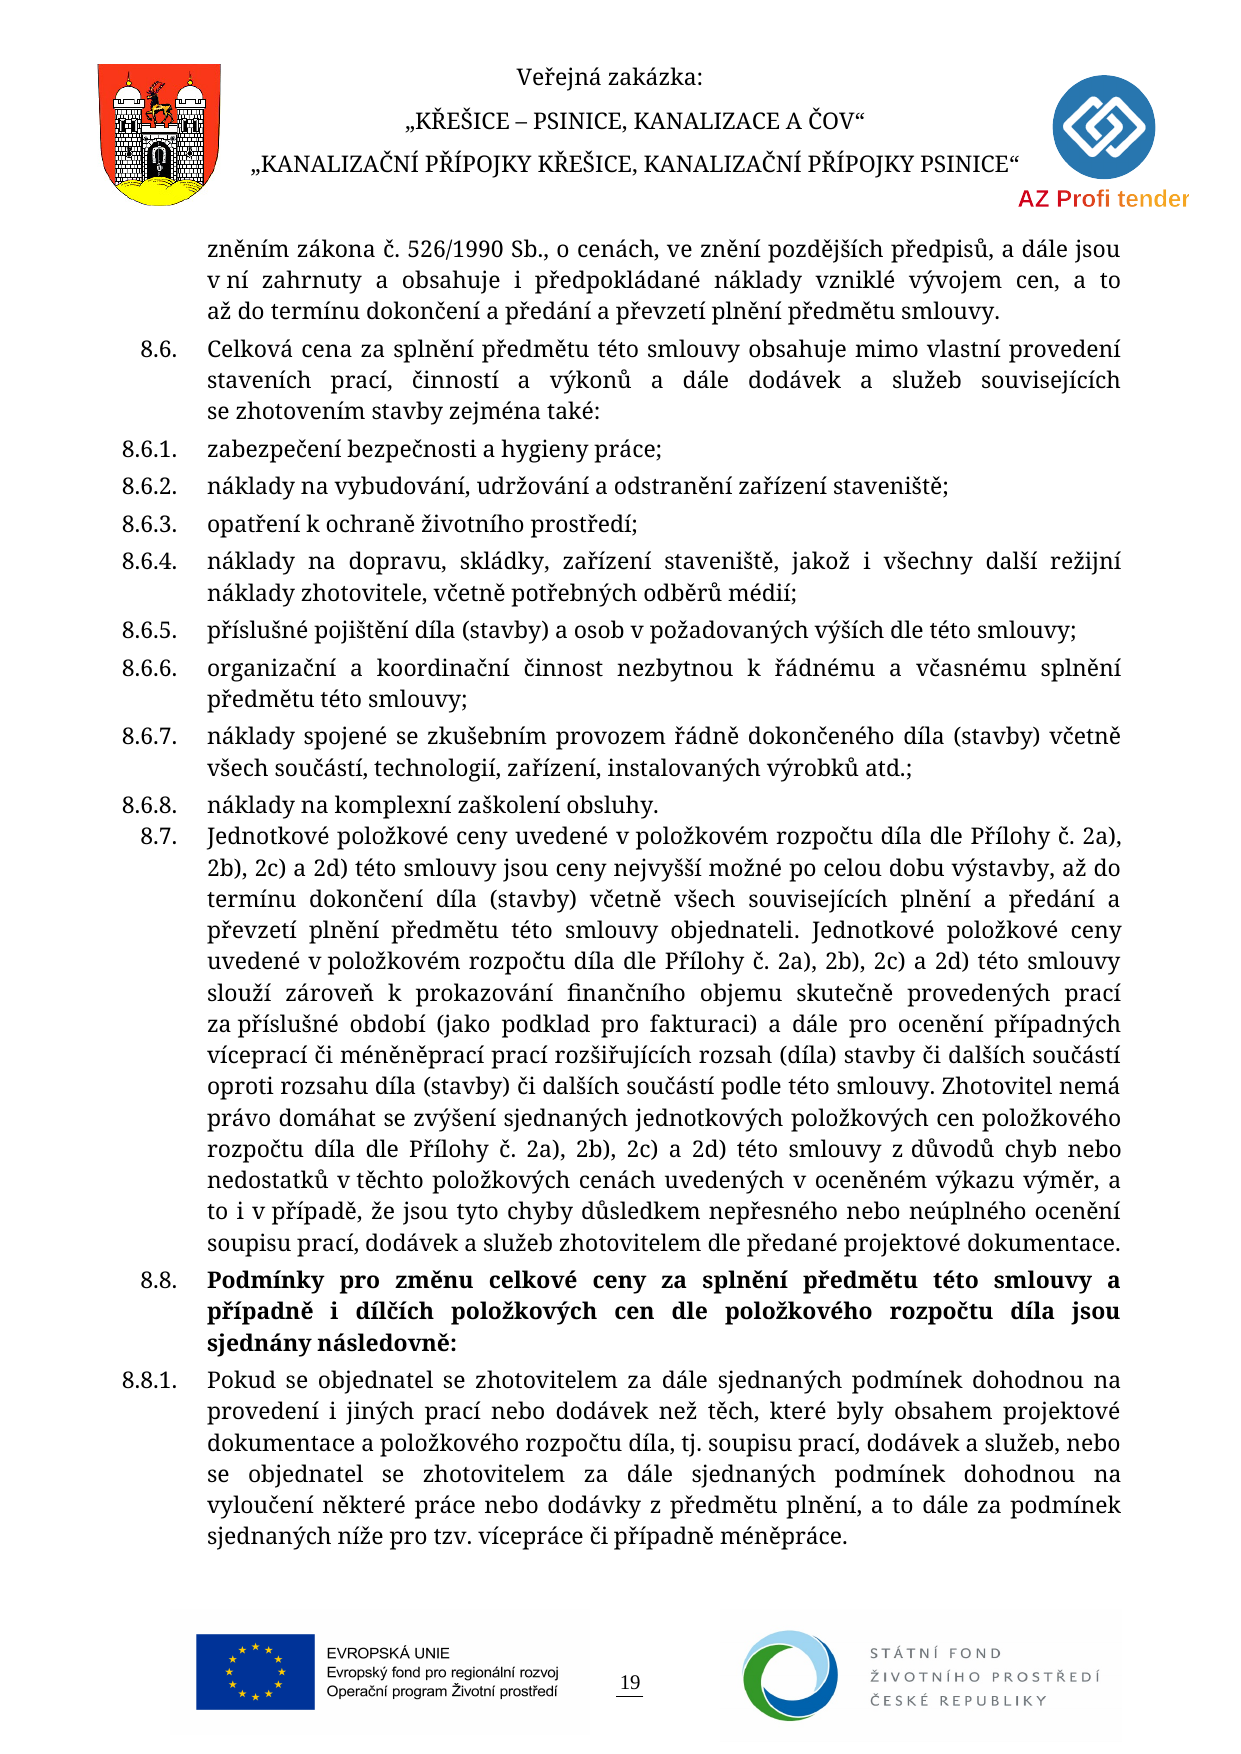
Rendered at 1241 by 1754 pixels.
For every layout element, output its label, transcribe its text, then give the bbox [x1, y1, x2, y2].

list Pokud se objednatel se zhotovitelem za dále sjednaných podmínek dohodnou na provedení i jiných prací nebo dodávek než těch, které byly obsahem projektové dokumentace a položkového rozpočtu díla, tj. soupisu prací, dodávek a služeb, nebo se objednatel se zhotovitelem za dále sjednaných podmínek dohodnou na vyloučení některé práce nebo dodávky z předmětu plnění, a to dále za podmínek sjednaných níže pro tzv. vícepráce či případně méněpráce. [177, 1364, 1122, 1551]
list organizační a koordinační činnost nezbytnou k řádnému a včasnému splnění předmětu této smlouvy; [177, 651, 1122, 714]
picture [1018, 75, 1189, 207]
list náklady na vybudování, udržování a odstranění zařízení staveniště; [177, 470, 1122, 501]
list náklady spojené se zkušebním provozem řádně dokončeného díla (stavby) včetně všech součástí, technologií, zařízení, instalovaných výrobků atd.; [177, 720, 1122, 783]
picture [170, 1609, 591, 1735]
picture [97, 64, 221, 206]
list Podmínky pro změnu celkové ceny za splnění předmětu této smlouvy a případně i dílčích položkových cen dle položkového rozpočtu díla jsou sjednány následovně: [177, 1264, 1122, 1358]
picture [719, 1609, 1122, 1742]
list náklady na komplexní zaškolení obsluhy. [177, 789, 1122, 820]
list příslušné pojištění díla (stavby) a osob v požadovaných výších dle této smlouvy; [177, 614, 1122, 645]
list opatření k ochraně životního prostředí; [177, 508, 1122, 539]
list náklady na dopravu, skládky, zařízení staveniště, jakož i všechny další režijní náklady zhotovitele, včetně potřebných odběrů médií; [177, 545, 1122, 608]
list Jednotkové položkové ceny uvedené v položkovém rozpočtu díla dle Přílohy č. 2a), 2b), 2c) a 2d) této smlouvy jsou ceny nejvyšší možné po celou dobu výstavby, až do termínu dokončení díla (stavby) včetně všech souvisejících plnění a předání a převzetí plnění předmětu této smlouvy objednateli. Jednotkové položkové ceny uvedené v položkovém rozpočtu díla dle Přílohy č. 2a), 2b), 2c) a 2d) této smlouvy slouží zároveň k prokazování finančního objemu skutečně provedených prací za příslušné období (jako podklad pro fakturaci) a dále pro ocenění případných víceprací či méněněprací prací rozšiřujících rozsah (díla) stavby či dalších součástí oproti rozsahu díla (stavby) či dalších součástí podle této smlouvy. Zhotovitel nemá právo domáhat se zvýšení sjednaných jednotkových položkových cen položkového rozpočtu díla dle Přílohy č. 2a), 2b), 2c) a 2d) této smlouvy z důvodů chyb nebo nedostatků v těchto položkových cenách uvedených v oceněném výkazu výměr, a to i v případě, že jsou tyto chyby důsledkem nepřesného nebo neúplného ocenění soupisu prací, dodávek a služeb zhotovitelem dle předané projektové dokumentace. [177, 820, 1122, 1258]
list zabezpečení bezpečnosti a hygieny práce; [177, 433, 1122, 464]
list Celková cena za splnění předmětu této smlouvy obsahuje mimo vlastní provedení staveních prací, činností a výkonů a dále dodávek a služeb souvisejících se zhotovením stavby zejména také: [177, 333, 1122, 426]
